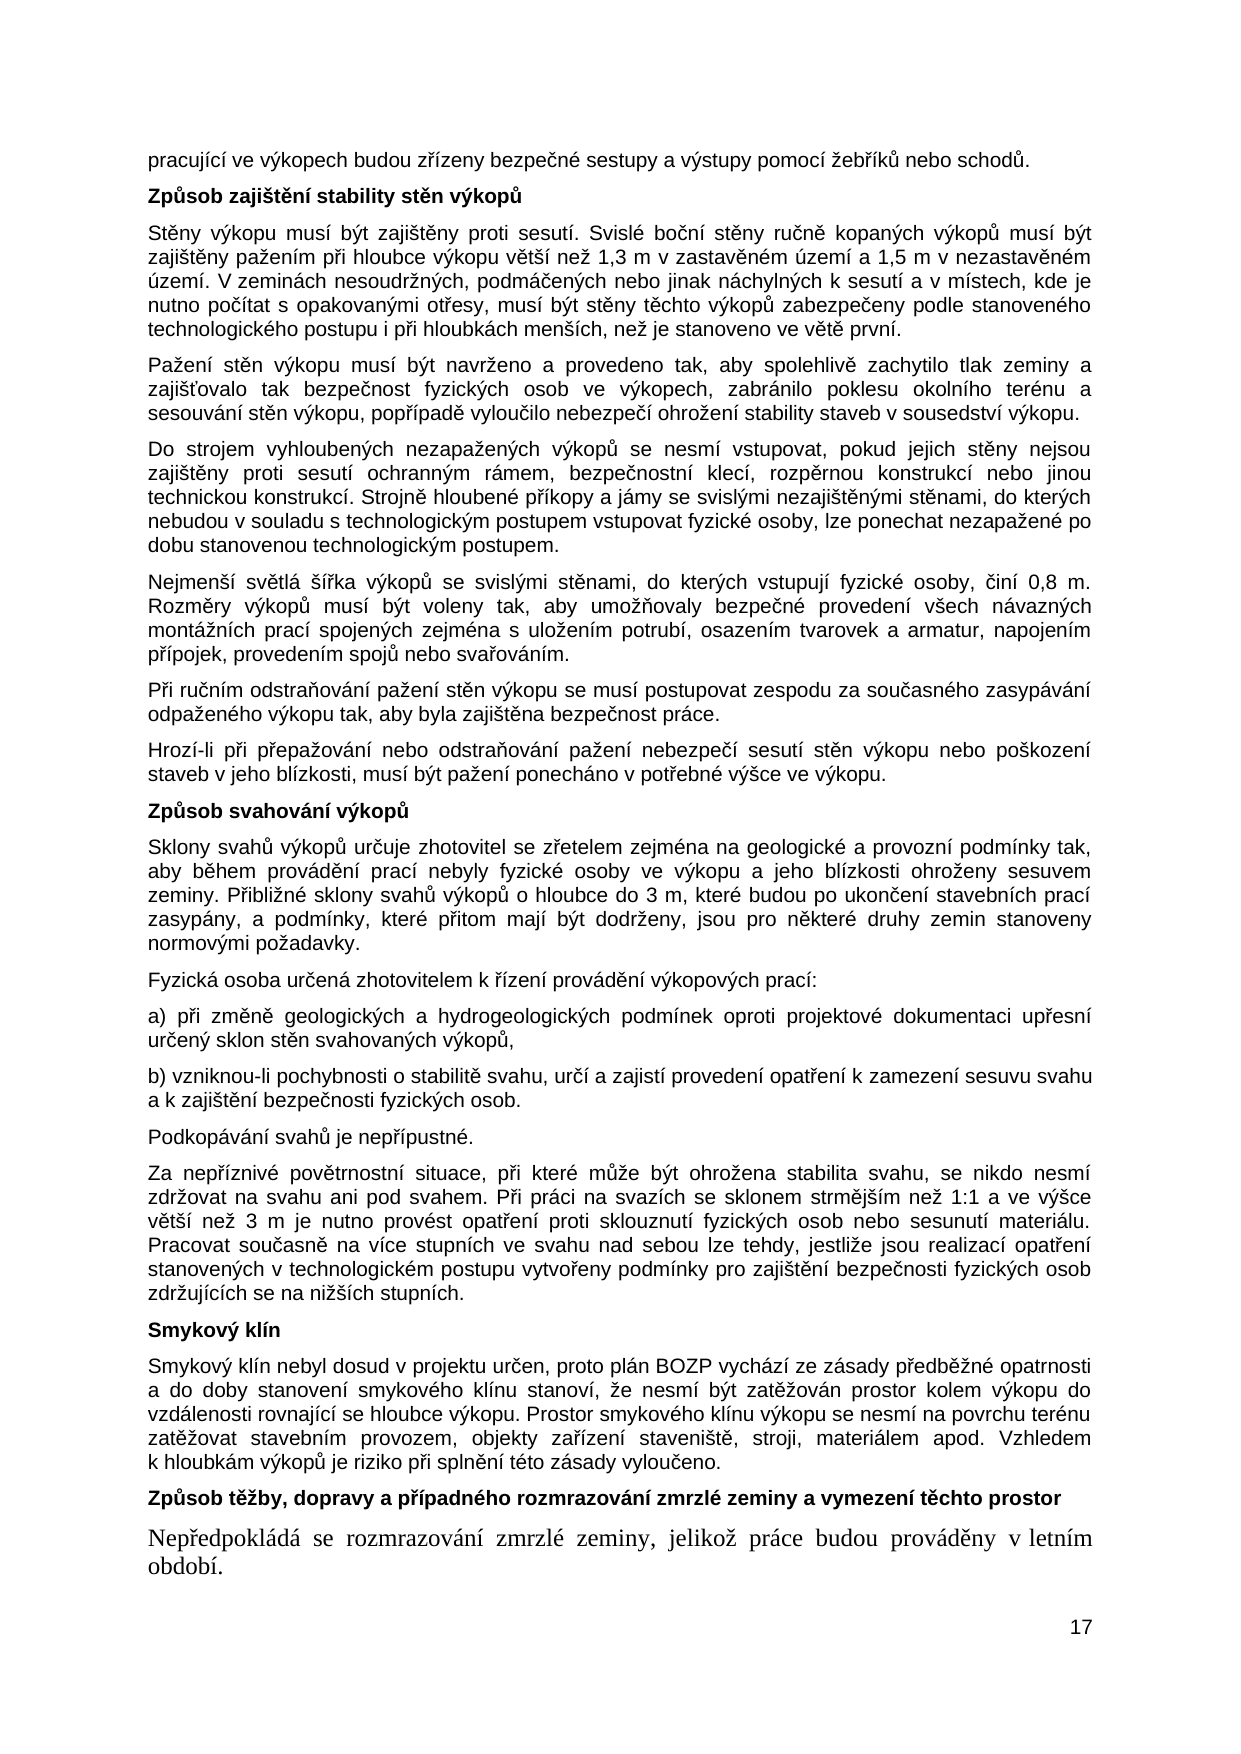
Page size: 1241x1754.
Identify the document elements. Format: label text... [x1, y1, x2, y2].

subtitle Do strojem vyhloubených nezapažených výkopů se nesmí vstupovat, pokud jejich stěny nejsou zajištěny proti sesutí ochranným rámem, bezpečnostní klecí, rozpěrnou konstrukcí nebo jinou technickou konstrukcí. Strojně hloubené příkopy a jámy se svislými nezajištěnými stěnami, do kterých nebudou v souladu s technologickým postupem vstupovat fyzické osoby, lze ponechat nezapažené po dobu stanovenou technologickým postupem. [148, 437, 1092, 557]
subtitle b) vzniknou-li pochybnosti o stabilitě svahu, určí a zajistí provedení opatření k zamezení sesuvu svahu a k zajištění bezpečnosti fyzických osob. [148, 1064, 1092, 1112]
subtitle Sklony svahů výkopů určuje zhotovitel se zřetelem zejména na geologické a provozní podmínky tak, aby během provádění prací nebyly fyzické osoby ve výkopu a jeho blízkosti ohroženy sesuvem zeminy. Přibližné sklony svahů výkopů o hloubce do 3 m, které budou po ukončení stavebních prací zasypány, a podmínky, které přitom mají být dodrženy, jsou pro některé druhy zemin stanoveny normovými požadavky. [148, 835, 1092, 955]
subtitle Způsob těžby, dopravy a případného rozmrazování zmrzlé zeminy a vymezení těchto prostor [148, 1486, 1092, 1510]
subtitle Stěny výkopu musí být zajištěny proti sesutí. Svislé boční stěny ručně kopaných výkopů musí být zajištěny pažením při hloubce výkopu větší než 1,3 m v zastavěném území a 1,5 m v nezastavěném území. V zeminách nesoudržných, podmáčených nebo jinak náchylných k sesutí a v místech, kde je nutno počítat s opakovanými otřesy, musí být stěny těchto výkopů zabezpečeny podle stanoveného technologického postupu i při hloubkách menších, než je stanoveno ve větě první. [148, 221, 1092, 340]
subtitle Za nepříznivé povětrnostní situace, při které může být ohrožena stabilita svahu, se nikdo nesmí zdržovat na svahu ani pod svahem. Při práci na svazích se sklonem strmějším než 1:1 a ve výšce větší než 3 m je nutno provést opatření proti sklouznutí fyzických osob nebo sesunutí materiálu. Pracovat současně na více stupních ve svahu nad sebou lze tehdy, jestliže jsou realizací opatření stanovených v technologickém postupu vytvořeny podmínky pro zajištění bezpečnosti fyzických osob zdržujících se na nižších stupních. [148, 1161, 1092, 1305]
subtitle Smykový klín nebyl dosud v projektu určen, proto plán BOZP vychází ze zásady předběžné opatrnosti a do doby stanovení smykového klínu stanoví, že nesmí být zatěžován prostor kolem výkopu do vzdálenosti rovnající se hloubce výkopu. Prostor smykového klínu výkopu se nesmí na povrchu terénu zatěžovat stavebním provozem, objekty zařízení staveniště, stroji, materiálem apod. Vzhledem k hloubkám výkopů je riziko při splnění této zásady vyloučeno. [148, 1354, 1092, 1474]
subtitle Fyzická osoba určená zhotovitelem k řízení provádění výkopových prací: [148, 967, 1092, 991]
subtitle Pažení stěn výkopu musí být navrženo a provedeno tak, aby spolehlivě zachytilo tlak zeminy a zajišťovalo tak bezpečnost fyzických osob ve výkopech, zabránilo poklesu okolního terénu a sesouvání stěn výkopu, popřípadě vyloučilo nebezpečí ohrožení stability staveb v sousedství výkopu. [148, 353, 1092, 425]
text Nepředpokládá se rozmrazování zmrzlé zeminy, jelikož práce budou prováděny v letním období. [148, 1523, 1092, 1580]
subtitle Způsob zajištění stability stěn výkopů [148, 184, 1092, 208]
subtitle Hrozí-li při přepažování nebo odstraňování pažení nebezpečí sesutí stěn výkopu nebo poškození staveb v jeho blízkosti, musí být pažení ponecháno v potřebné výšce ve výkopu. [148, 738, 1092, 786]
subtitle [148, 148, 1092, 172]
subtitle Způsob svahování výkopů [148, 799, 1092, 823]
subtitle Při ručním odstraňování pažení stěn výkopu se musí postupovat zespodu za současného zasypávání odpaženého výkopu tak, aby byla zajištěna bezpečnost práce. [148, 678, 1092, 726]
subtitle Podkopávání svahů je nepřípustné. [148, 1125, 1092, 1149]
subtitle Nejmenší světlá šířka výkopů se svislými stěnami, do kterých vstupují fyzické osoby, činí 0,8 m. Rozměry výkopů musí být voleny tak, aby umožňovaly bezpečné provedení všech návazných montážních prací spojených zejména s uložením potrubí, osazením tvarovek a armatur, napojením přípojek, provedením spojů nebo svařováním. [148, 569, 1092, 665]
subtitle a) při změně geologických a hydrogeologických podmínek oproti projektové dokumentaci upřesní určený sklon stěn svahovaných výkopů, [148, 1004, 1092, 1052]
subtitle Smykový klín [148, 1317, 1092, 1341]
